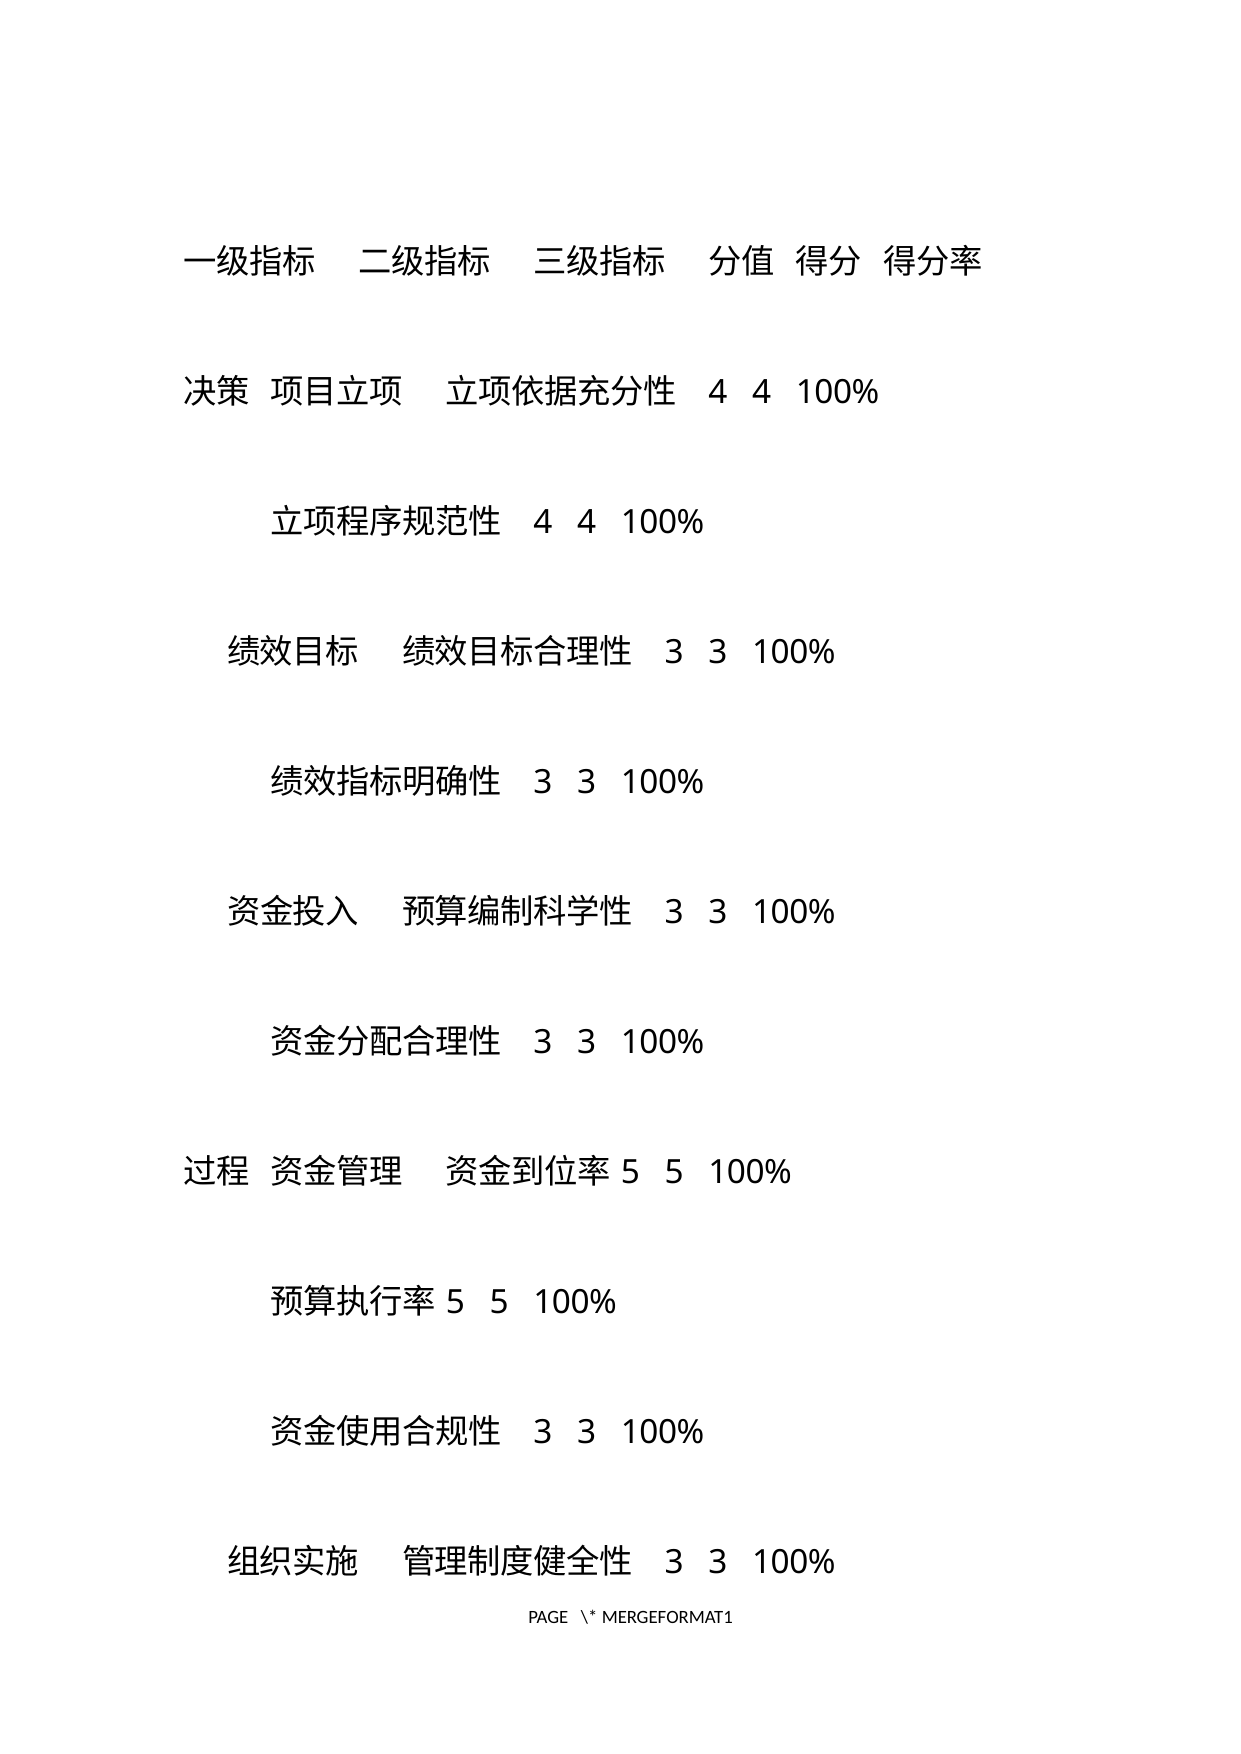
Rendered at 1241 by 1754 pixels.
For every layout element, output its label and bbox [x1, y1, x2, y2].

text [183, 162, 1078, 1592]
